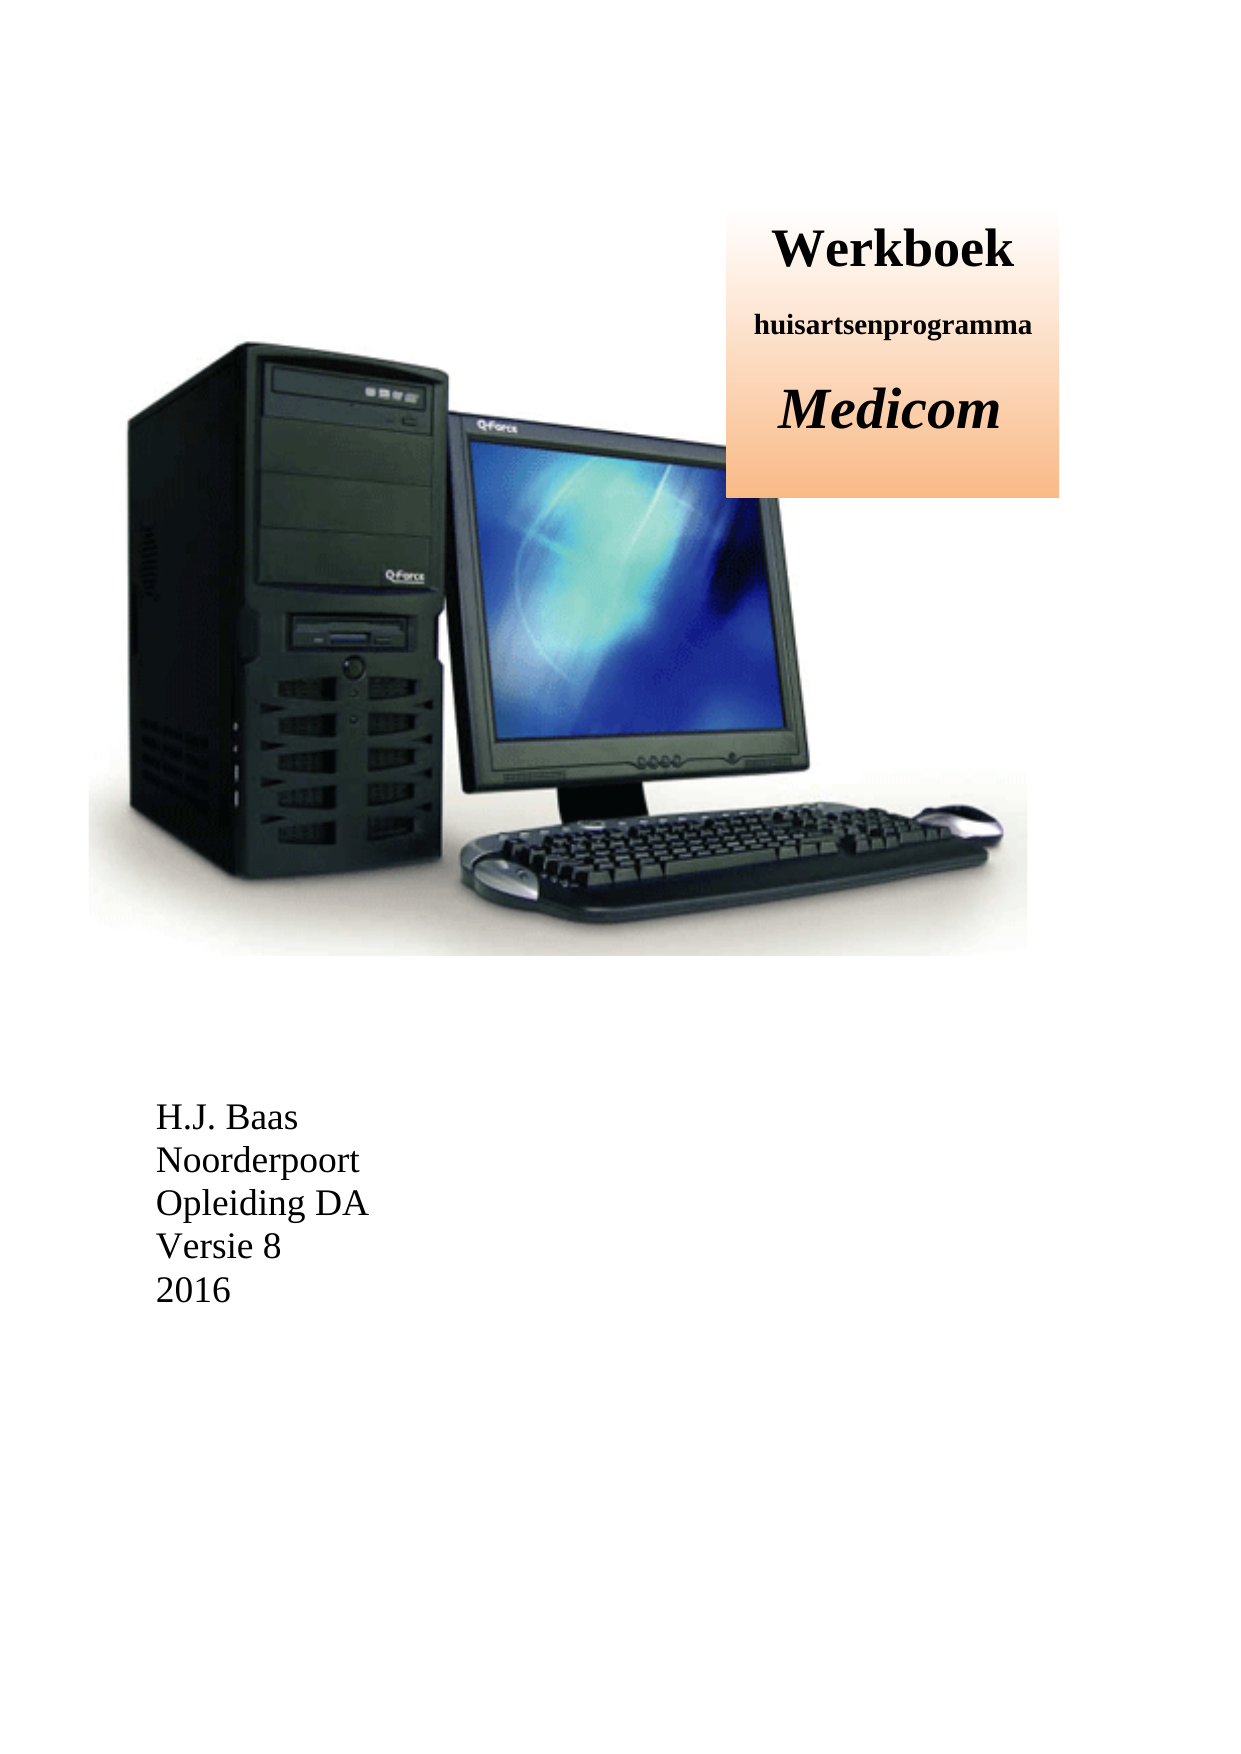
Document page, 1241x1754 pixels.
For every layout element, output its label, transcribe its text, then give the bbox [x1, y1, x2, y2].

text H.J. Baas [156, 1094, 1122, 1138]
text Opleiding DA [156, 1181, 1122, 1224]
text 2016 [156, 1267, 1122, 1310]
text Versie 8 [156, 1224, 1122, 1267]
picture [88, 328, 1028, 956]
text Noorderpoort [156, 1138, 1122, 1181]
